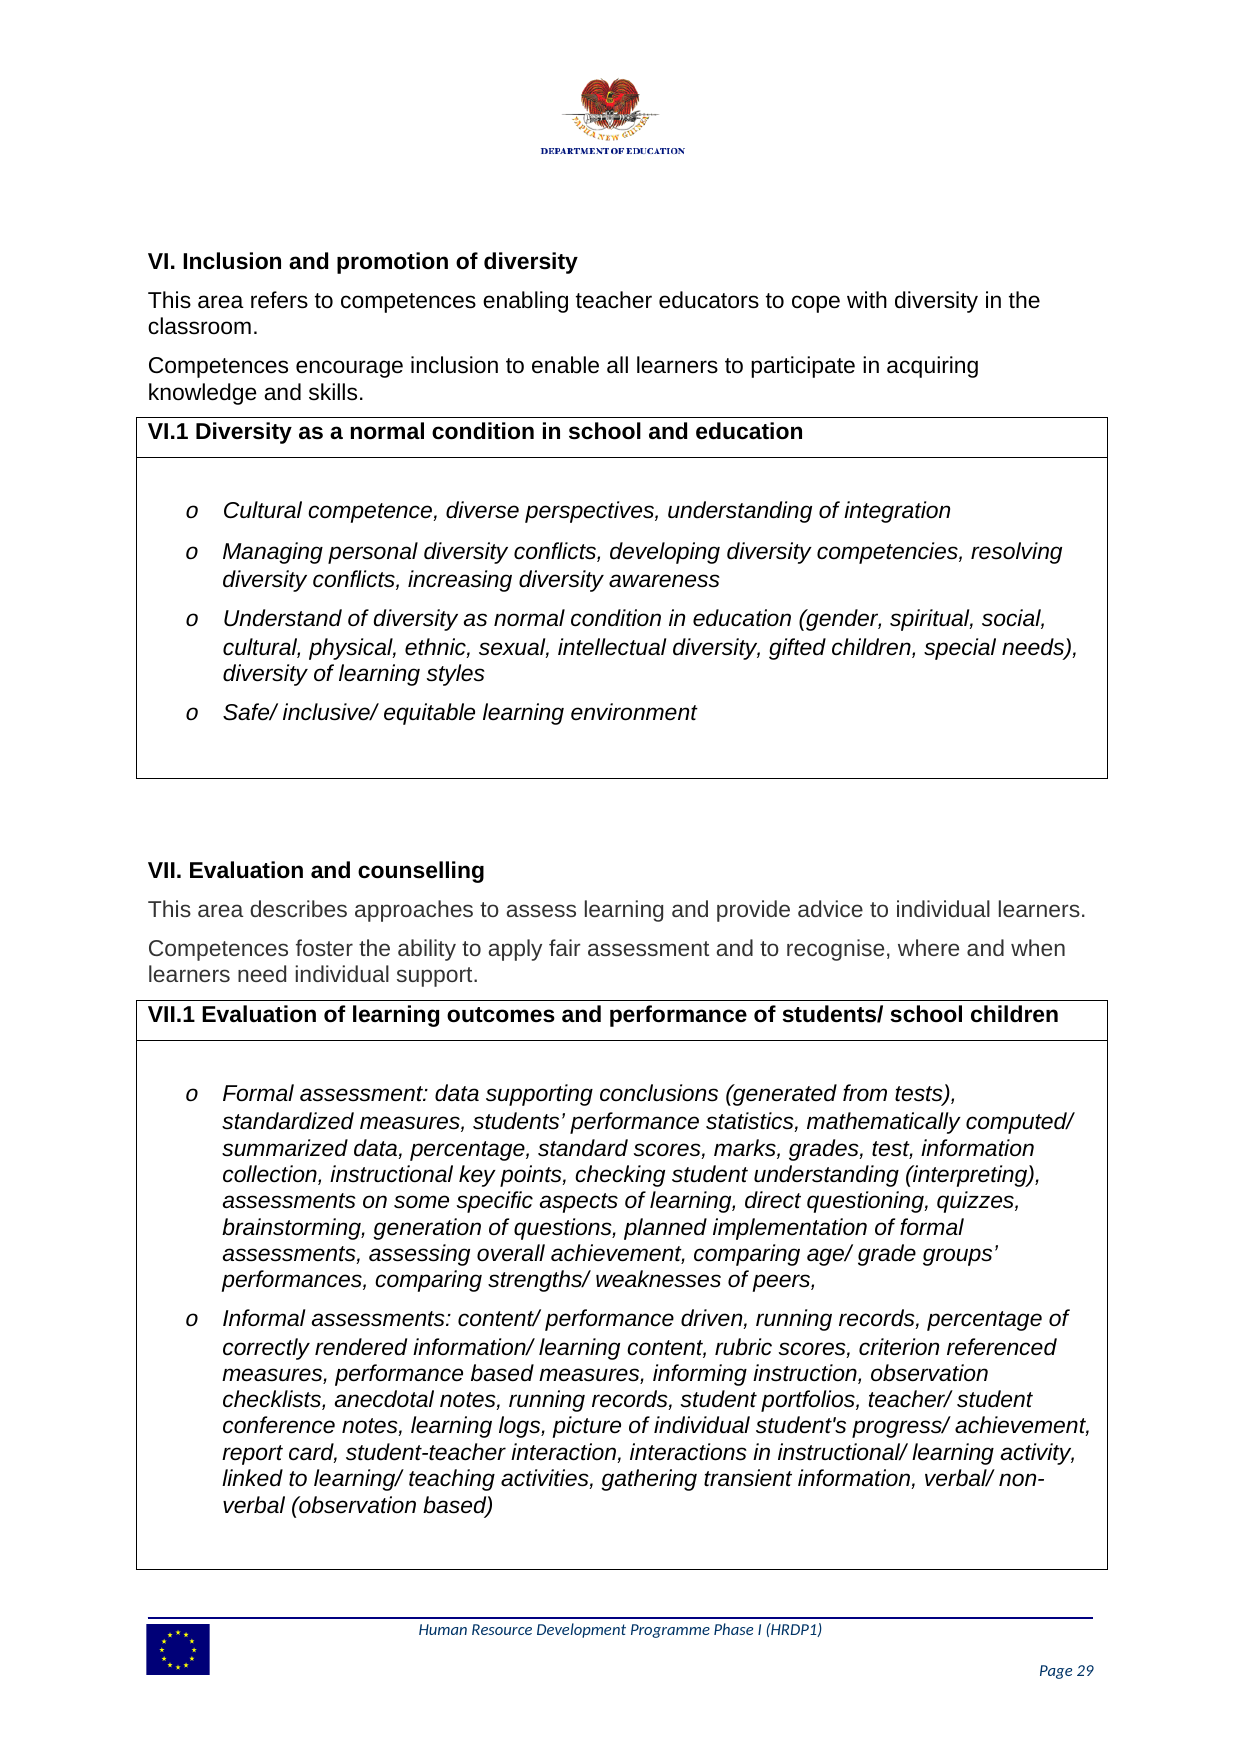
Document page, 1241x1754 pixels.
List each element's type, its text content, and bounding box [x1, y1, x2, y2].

text VII. Evaluation and counselling [148, 857, 1093, 883]
text Competences encourage inclusion to enable all learners to participate in acquiring knowledge and skills. [148, 352, 1093, 405]
table_cell Formal assessment: data supporting conclusions (generated from tests), standardized measures, students’ performance statistics, mathematically computed/ summarized data, percentage, standard scores, marks, grades, test, information collection, instructional key points, checking student understanding (interpreting), assessments on some specific aspects of learning, direct questioning, quizzes, brainstorming, generation of questions, planned implementation of formal assessments, assessing overall achievement, comparing age/ grade groups’ performances, comparing strengths/ weaknesses of peers, Informal assessments: content/ performance driven, running records, percentage of correctly rendered information/ learning content, rubric scores, criterion referenced measures, performance based measures, informing instruction, observation checklists, anecdotal notes, running records, student portfolios, teacher/ student conference notes, learning logs, picture of individual student's progress/ achievement, report card, student-teacher interaction, interactions in instructional/ learning activity, linked to learning/ teaching activities, gathering transient information, verbal/ non-verbal (observation based) [137, 1041, 1107, 1569]
table_cell Cultural competence, diverse perspectives, understanding of integration Managing personal diversity conflicts, developing diversity competencies, resolving diversity conflicts, increasing diversity awareness Understand of diversity as normal condition in education (gender, spiritual, social, cultural, physical, ethnic, sexual, intellectual diversity, gifted children, special needs), diversity of learning styles Safe/ inclusive/ equitable learning environment [137, 458, 1107, 778]
text This area refers to competences enabling teacher educators to cope with diversity in the classroom. [148, 287, 1093, 339]
text VI. Inclusion and promotion of diversity [148, 248, 1093, 274]
picture [533, 75, 687, 155]
table_header VI.1 Diversity as a normal condition in school and education [137, 418, 1107, 457]
text This area describes approaches to assess learning and provide advice to individual learners. [148, 896, 1093, 922]
text Competences foster the ability to apply fair assessment and to recognise, where and when learners need individual support. [148, 935, 1093, 987]
table_header VII.1 Evaluation of learning outcomes and performance of students/ school children [137, 1001, 1107, 1040]
